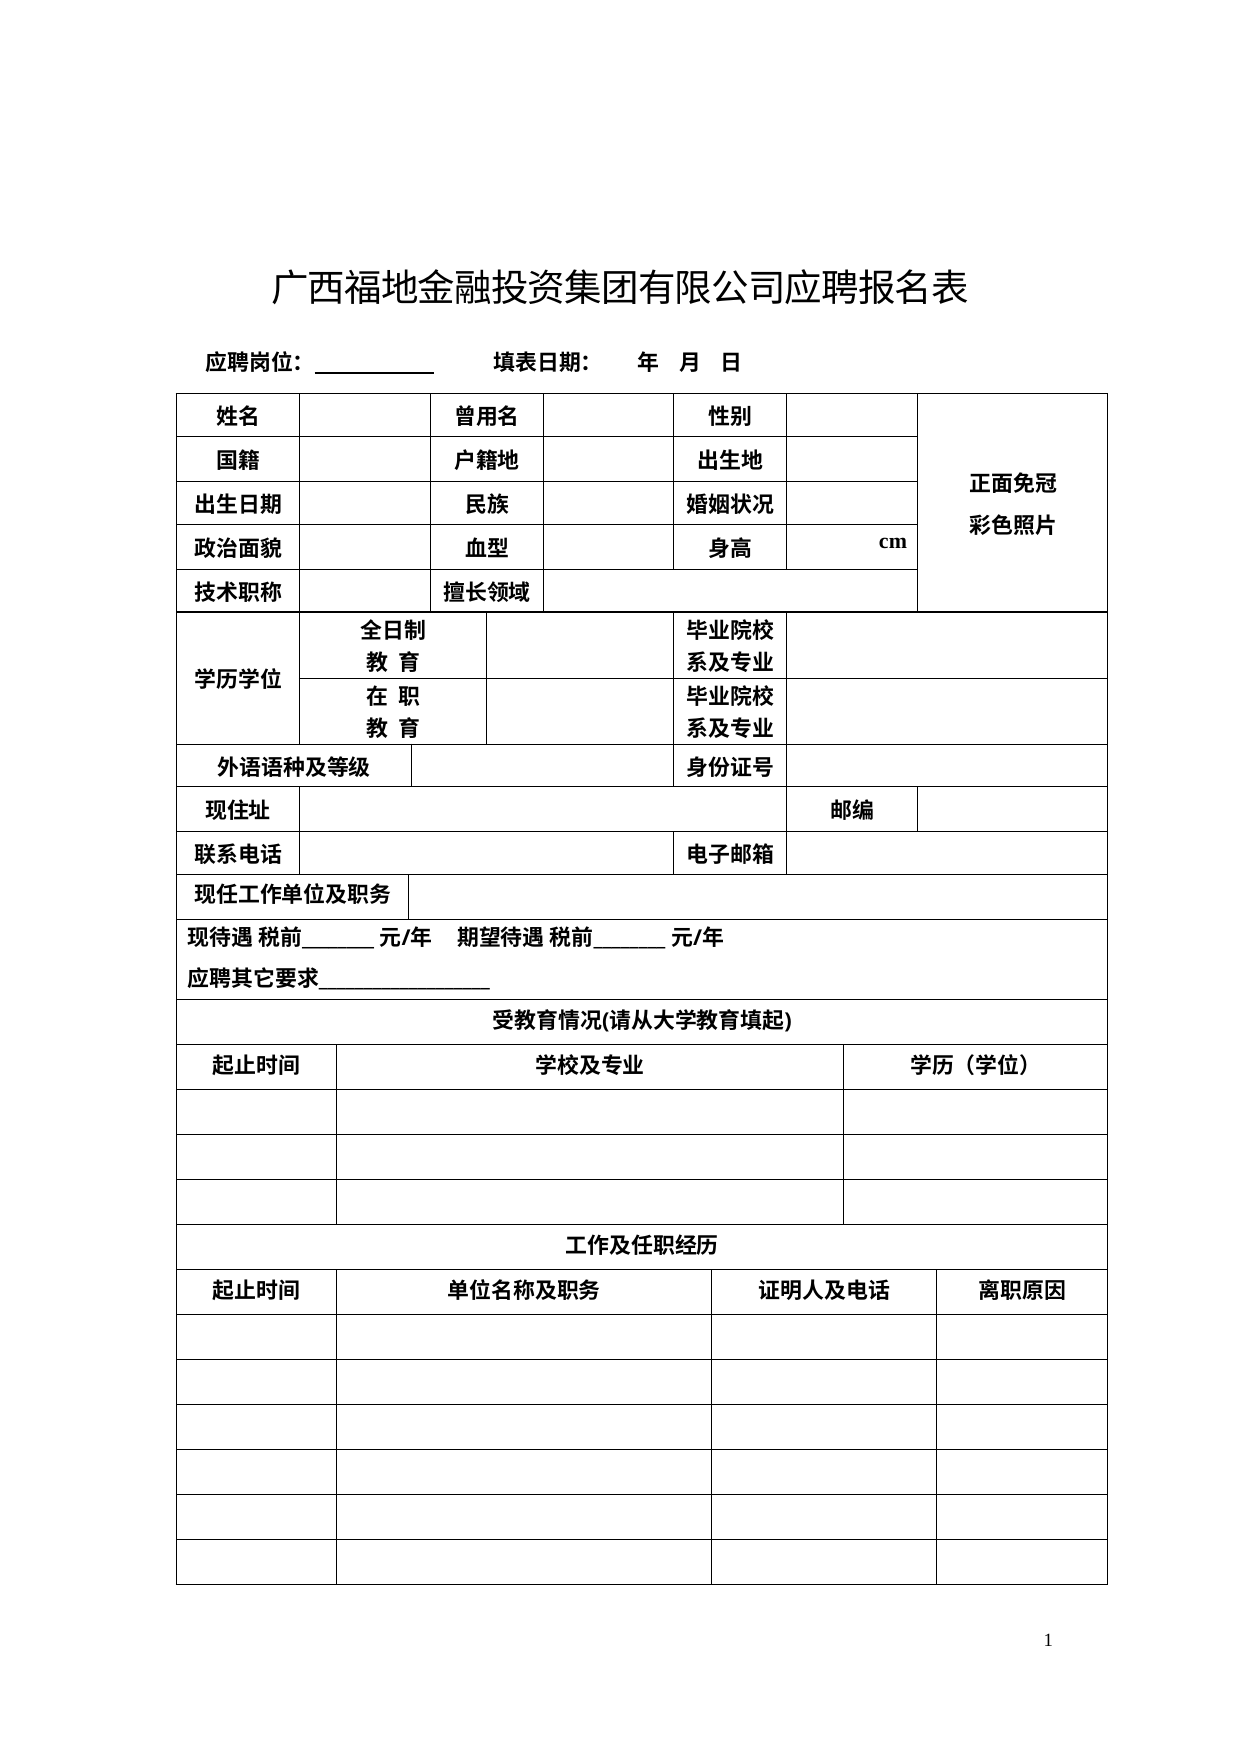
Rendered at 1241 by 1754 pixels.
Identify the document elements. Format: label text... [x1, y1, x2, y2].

table_cell 现任工作单位及职务 [177, 875, 408, 919]
table_cell [177, 1495, 336, 1539]
table_cell [337, 1405, 711, 1449]
table_cell [409, 875, 1107, 919]
table_cell 身高 [674, 525, 786, 568]
table_cell [937, 1405, 1107, 1449]
table_cell 邮编 [787, 787, 917, 831]
table_cell [844, 1135, 1107, 1179]
table_cell [787, 832, 1107, 874]
table_cell [712, 1450, 936, 1494]
table_cell 电子邮箱 [674, 832, 786, 874]
table_cell [300, 832, 673, 874]
table_cell 民族 [431, 482, 543, 523]
table_cell 受教育情况(请从大学教育填起) [177, 1000, 1107, 1044]
table_cell [544, 482, 673, 523]
table_cell [918, 787, 1107, 831]
table_cell 离职原因 [937, 1270, 1107, 1314]
table_cell 学校及专业 [337, 1045, 843, 1089]
table_cell [712, 1360, 936, 1404]
table_cell [712, 1540, 936, 1584]
table_cell [177, 1450, 336, 1494]
table_cell [712, 1405, 936, 1449]
table_cell 在 职 教 育 [300, 679, 486, 743]
table_cell 证明人及电话 [712, 1270, 936, 1314]
table_cell [544, 525, 673, 568]
table_cell 联系电话 [177, 832, 299, 874]
table_cell 外语语种及等级 [177, 745, 411, 786]
table_cell [712, 1315, 936, 1359]
table_cell [787, 482, 917, 523]
table_cell [337, 1450, 711, 1494]
table_cell [300, 570, 430, 611]
table_cell 学历学位 [177, 613, 299, 743]
table_header 正面免冠 彩色照片 [918, 394, 1107, 611]
table_cell 政治面貌 [177, 525, 299, 568]
table_cell [787, 613, 1107, 677]
table_cell 现住址 [177, 787, 299, 831]
table_cell 出生地 [674, 437, 786, 481]
table_header 性别 [674, 394, 786, 436]
table_cell [337, 1495, 711, 1539]
table_cell [177, 1090, 336, 1134]
table_cell cm [787, 525, 917, 568]
table_cell 毕业院校 系及专业 [674, 679, 786, 743]
table_cell [337, 1360, 711, 1404]
table_cell 国籍 [177, 437, 299, 481]
table_header 姓名 [177, 394, 299, 436]
table_cell [337, 1090, 843, 1134]
table_cell [937, 1450, 1107, 1494]
table_cell [787, 745, 1107, 786]
table_cell 擅长领域 [431, 570, 543, 611]
table_cell [937, 1315, 1107, 1359]
table_cell [844, 1090, 1107, 1134]
table_cell 全日制 教 育 [300, 613, 486, 677]
table_cell [177, 1360, 336, 1404]
table_cell 工作及任职经历 [177, 1225, 1107, 1269]
table_header [544, 394, 673, 436]
table_cell 起止时间 [177, 1270, 336, 1314]
table_header 曾用名 [431, 394, 543, 436]
table_cell [300, 525, 430, 568]
table_cell [937, 1495, 1107, 1539]
table_cell 技术职称 [177, 570, 299, 611]
text 应聘岗位： 填表日期： 年 月 日 [183, 344, 1053, 377]
table_cell [787, 437, 917, 481]
table_cell [544, 437, 673, 481]
table_cell [300, 437, 430, 481]
table_cell 出生日期 [177, 482, 299, 523]
table_cell [337, 1540, 711, 1584]
table_header [787, 394, 917, 436]
table_cell [337, 1180, 843, 1224]
table_cell 学历（学位） [844, 1045, 1107, 1089]
table_cell [787, 679, 1107, 743]
table_cell [300, 787, 786, 831]
table_cell [937, 1360, 1107, 1404]
table_cell 血型 [431, 525, 543, 568]
table_cell 单位名称及职务 [337, 1270, 711, 1314]
table_cell 户籍地 [431, 437, 543, 481]
table_cell 起止时间 [177, 1045, 336, 1089]
table_cell 身份证号 [674, 745, 786, 786]
table_header [300, 394, 430, 436]
table_cell [177, 1315, 336, 1359]
table_cell [412, 745, 673, 786]
table_cell [712, 1495, 936, 1539]
table_cell [937, 1540, 1107, 1584]
text 广西福地金融投资集团有限公司应聘报名表 [187, 252, 1053, 317]
table_cell [177, 1540, 336, 1584]
table_cell [487, 613, 673, 677]
table_cell [300, 482, 430, 523]
table_cell [487, 679, 673, 743]
table_cell [177, 1180, 336, 1224]
table_cell [337, 1135, 843, 1179]
table_cell [337, 1315, 711, 1359]
table_cell 毕业院校 系及专业 [674, 613, 786, 677]
table_cell [544, 570, 917, 611]
table_cell 婚姻状况 [674, 482, 786, 523]
table_cell 现待遇 税前________ 元/年 期望待遇 税前________ 元/年 应聘其它要求___________________ [177, 920, 1107, 999]
table_cell [177, 1405, 336, 1449]
table_cell [177, 1135, 336, 1179]
table_cell [844, 1180, 1107, 1224]
